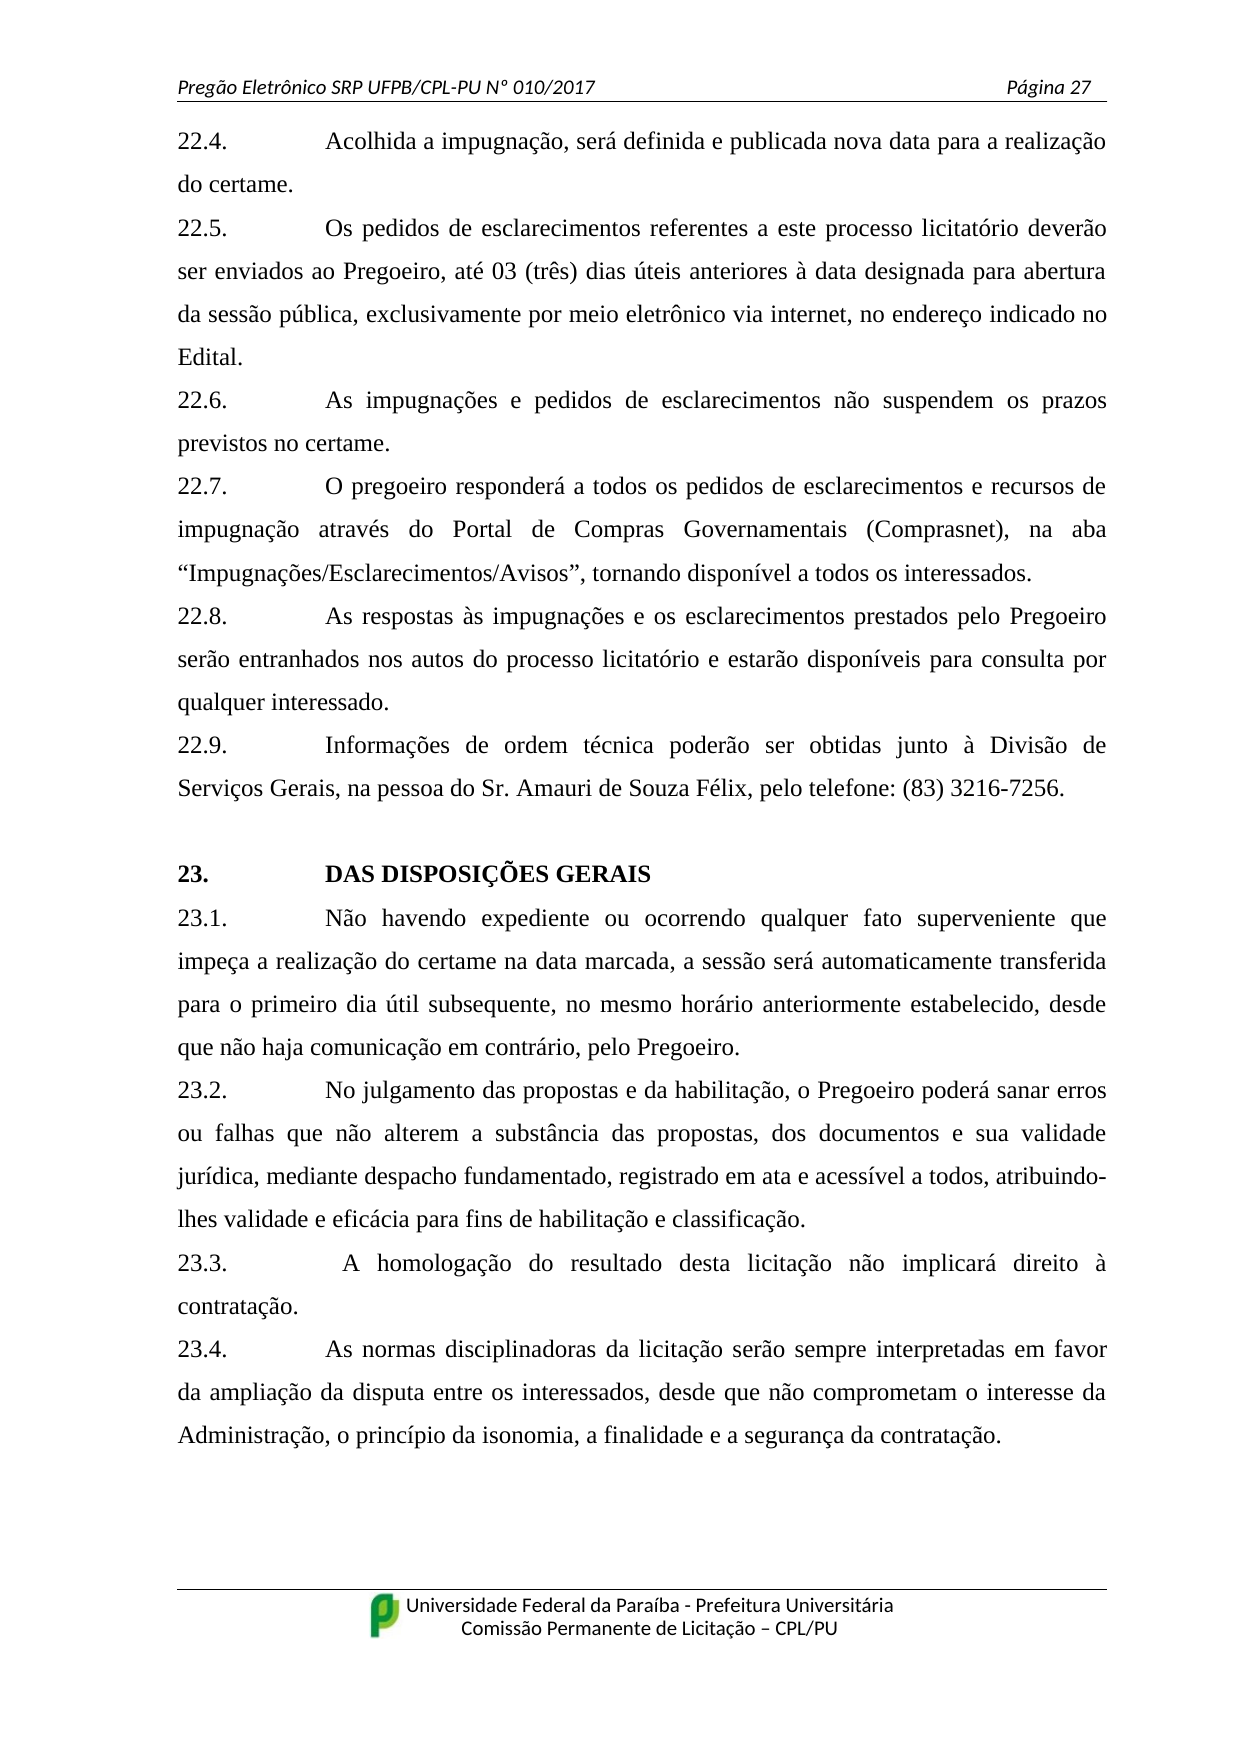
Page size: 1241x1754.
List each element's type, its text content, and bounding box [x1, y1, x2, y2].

list No julgamento das propostas e da habilitação, o Pregoeiro poderá sanar erros ou falhas que não alterem a substância das propostas, dos documentos e sua validade jurídica, mediante despacho fundamentado, registrado em ata e acessível a todos, atribuindo-lhes validade e eficácia para fins de habilitação e classificação. [177, 1075, 1107, 1233]
list Não havendo expediente ou ocorrendo qualquer fato superveniente que impeça a realização do certame na data marcada, a sessão será automaticamente transferida para o primeiro dia útil subsequente, no mesmo horário anteriormente estabelecido, desde que não haja comunicação em contrário, pelo Pregoeiro. [177, 903, 1107, 1061]
list Acolhida a impugnação, será definida e publicada nova data para a realização do certame. [177, 126, 1107, 198]
text DAS DISPOSIÇÕES GERAIS [177, 859, 1107, 888]
list O pregoeiro responderá a todos os pedidos de esclarecimentos e recursos de impugnação através do Portal de Compras Governamentais (Comprasnet), na aba “Impugnações/Esclarecimentos/Avisos”, tornando disponível a todos os interessados. [177, 471, 1107, 586]
list Os pedidos de esclarecimentos referentes a este processo licitatório deverão ser enviados ao Pregoeiro, até 03 (três) dias úteis anteriores à data designada para abertura da sessão pública, exclusivamente por meio eletrônico via internet, no endereço indicado no Edital. [177, 213, 1107, 371]
picture [368, 1592, 405, 1639]
list As normas disciplinadoras da licitação serão sempre interpretadas em favor da ampliação da disputa entre os interessados, desde que não comprometam o interesse da Administração, o princípio da isonomia, a finalidade e a segurança da contratação. [177, 1334, 1107, 1449]
list As respostas às impugnações e os esclarecimentos prestados pelo Pregoeiro serão entranhados nos autos do processo licitatório e estarão disponíveis para consulta por qualquer interessado. [177, 601, 1107, 716]
list A homologação do resultado desta licitação não implicará direito à contratação. [177, 1248, 1107, 1319]
list As impugnações e pedidos de esclarecimentos não suspendem os prazos previstos no certame. [177, 385, 1107, 457]
list Informações de ordem técnica poderão ser obtidas junto à Divisão de Serviços Gerais, na pessoa do Sr. Amauri de Souza Félix, pelo telefone: (83) 3216-7256. [177, 730, 1107, 802]
